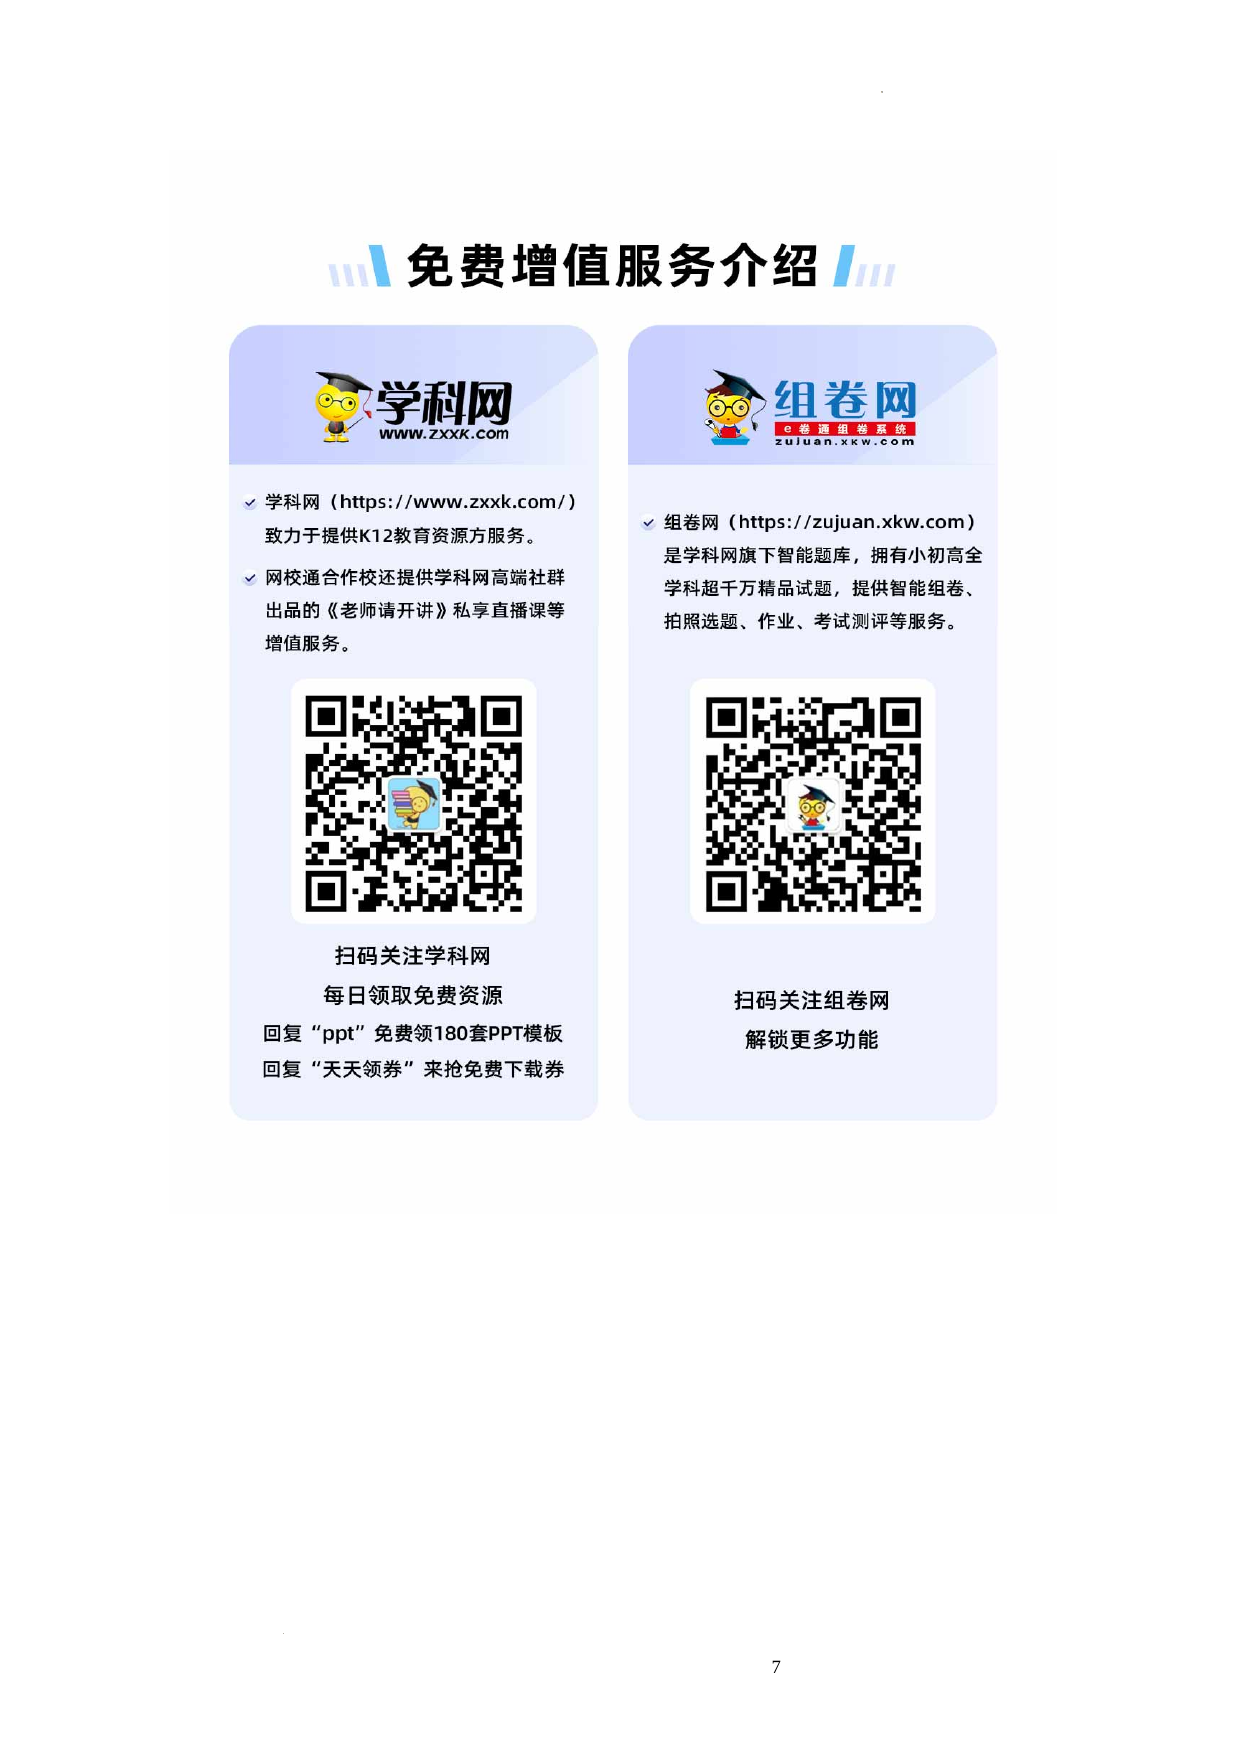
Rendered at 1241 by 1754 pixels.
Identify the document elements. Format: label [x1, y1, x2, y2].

picture [168, 150, 1058, 1214]
